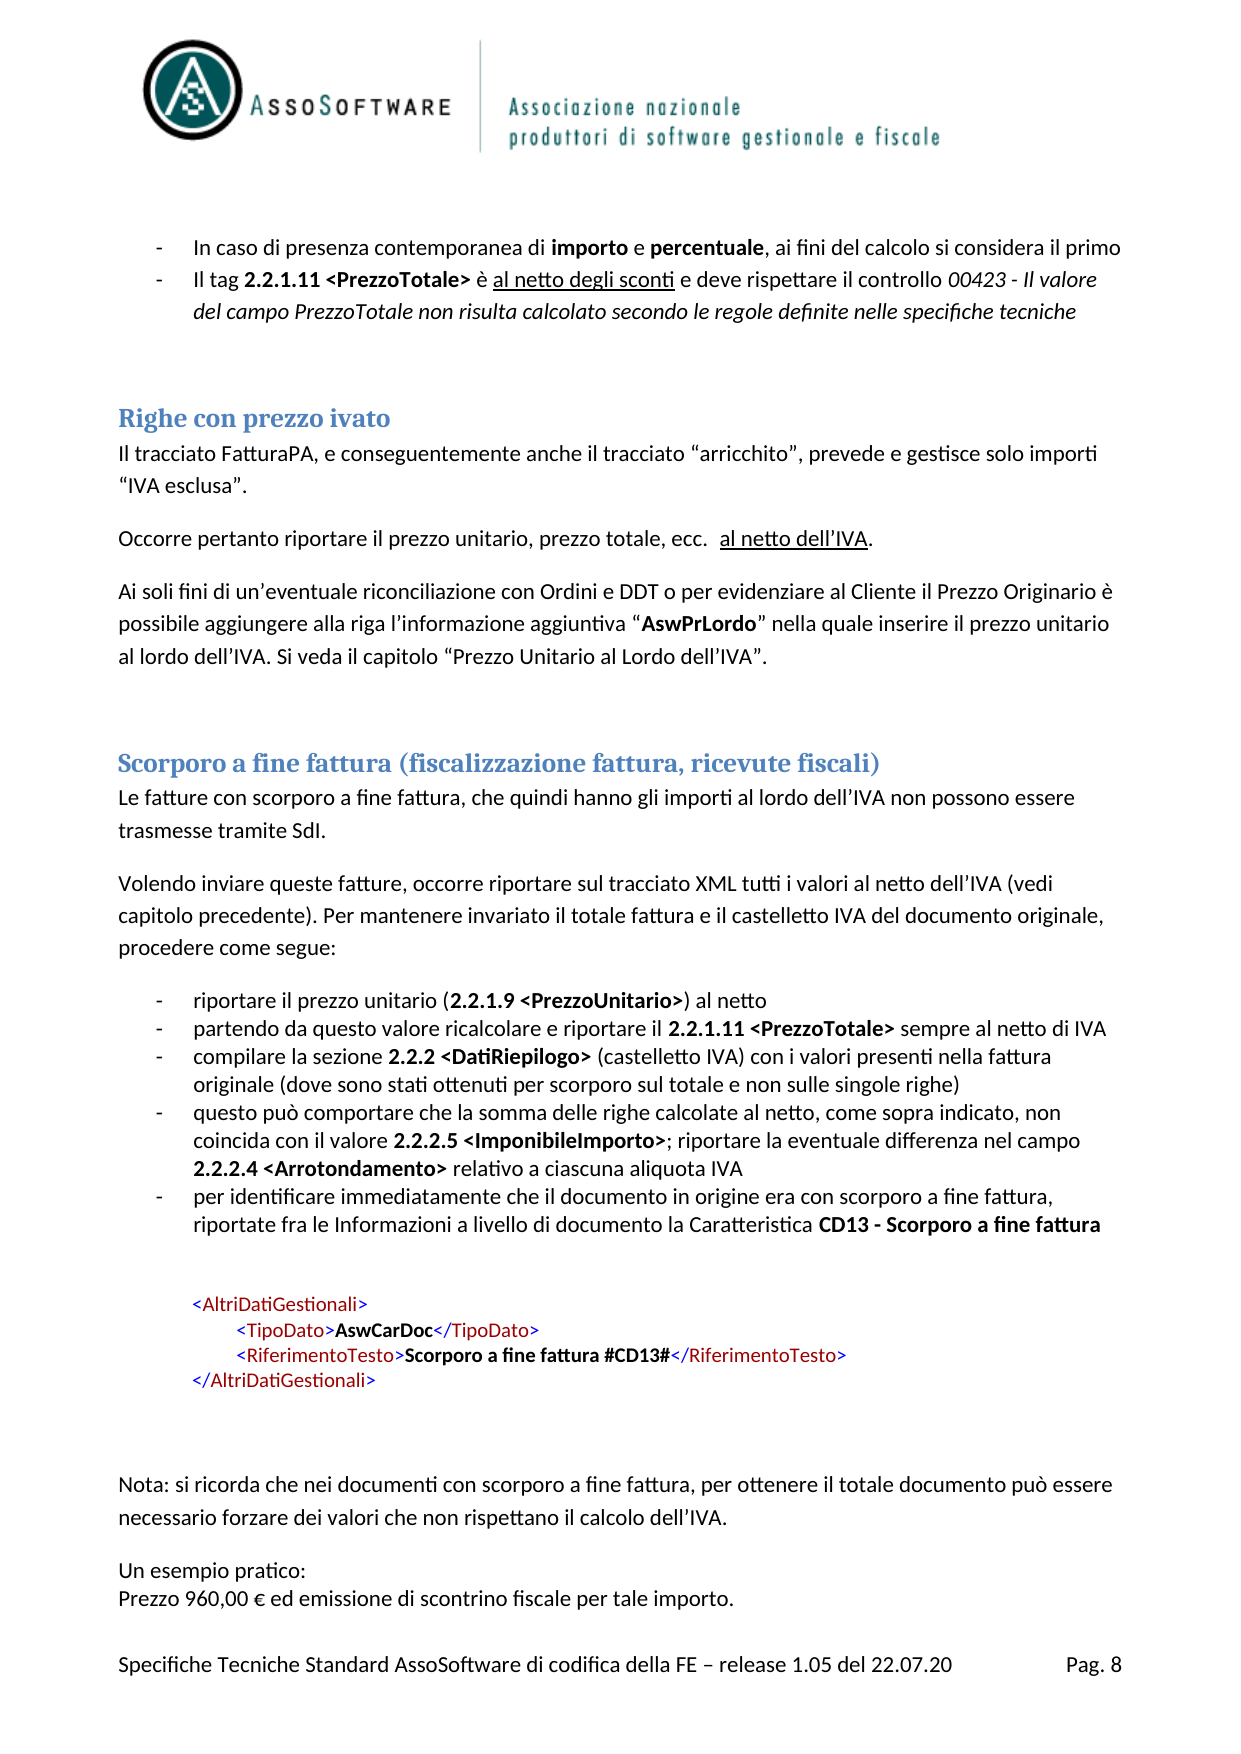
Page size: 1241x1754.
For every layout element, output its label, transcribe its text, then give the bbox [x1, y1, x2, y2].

text Occorre pertanto riportare il prezzo unitario, prezzo totale, ecc. al netto dell’IVA. [118, 524, 1122, 552]
list compilare la sezione 2.2.2 <DatiRiepilogo> (castelletto IVA) con i valori presenti nella fattura originale (dove sono stati ottenuti per scorporo sul totale e non sulle singole righe) [156, 1042, 1122, 1098]
text Il tracciato FatturaPA, e conseguentemente anche il tracciato “arricchito”, prevede e gestisce solo importi “IVA esclusa”. [118, 439, 1122, 499]
list questo può comportare che la somma delle righe calcolate al netto, come sopra indicato, non coincida con il valore 2.2.2.5 <ImponibileImporto>; riportare la eventuale differenza nel campo 2.2.2.4 <Arrotondamento> relativo a ciascuna aliquota IVA [156, 1098, 1122, 1182]
list Il tag 2.2.1.11 <PrezzoTotale> è al netto degli sconti e deve rispettare il controllo 00423 - Il valore del campo PrezzoTotale non risulta calcolato secondo le regole definite nelle specifiche tecniche [156, 265, 1122, 325]
subtitle Scorporo a fine fattura (fiscalizzazione fattura, ricevute fiscali) [118, 748, 1122, 779]
list per identificare immediatamente che il documento in origine era con scorporo a fine fattura, riportate fra le Informazioni a livello di documento la Caratteristica CD13 - Scorporo a fine fattura [156, 1182, 1122, 1238]
list riportare il prezzo unitario (2.2.1.9 <PrezzoUnitario>) al netto [156, 986, 1122, 1014]
text </AltriDatiGestionali> [192, 1368, 1122, 1393]
list In caso di presenza contemporanea di importo e percentuale, ai fini del calcolo si considera il primo [156, 233, 1122, 261]
text <RiferimentoTesto>Scorporo a fine fattura #CD13#</RiferimentoTesto> [192, 1342, 1122, 1368]
text Un esempio pratico: [118, 1556, 1122, 1584]
subtitle Righe con prezzo ivato [118, 403, 1122, 434]
text <TipoDato>AswCarDoc</TipoDato> [192, 1317, 1122, 1342]
text Ai soli fini di un’eventuale riconciliazione con Ordini e DDT o per evidenziare al Cliente il Prezzo Originario è possibile aggiungere alla riga l’informazione aggiuntiva “AswPrLordo” nella quale inserire il prezzo unitario al lordo dell’IVA. Si veda il capitolo “Prezzo Unitario al Lordo dell’IVA”. [118, 577, 1122, 670]
picture [118, 6, 1123, 153]
text Le fatture con scorporo a fine fattura, che quindi hanno gli importi al lordo dell’IVA non possono essere trasmesse tramite SdI. [118, 783, 1122, 844]
list partendo da questo valore ricalcolare e riportare il 2.2.1.11 <PrezzoTotale> sempre al netto di IVA [156, 1014, 1122, 1042]
text <AltriDatiGestionali> [192, 1291, 1122, 1317]
text Nota: si ricorda che nei documenti con scorporo a fine fattura, per ottenere il totale documento può essere necessario forzare dei valori che non rispettano il calcolo dell’IVA. [118, 1471, 1122, 1531]
text Volendo inviare queste fatture, occorre riportare sul tracciato XML tutti i valori al netto dell’IVA (vedi capitolo precedente). Per mantenere invariato il totale fattura e il castelletto IVA del documento originale, procedere come segue: [118, 869, 1122, 961]
text Prezzo 960,00 € ed emissione di scontrino fiscale per tale importo. [118, 1584, 1122, 1612]
